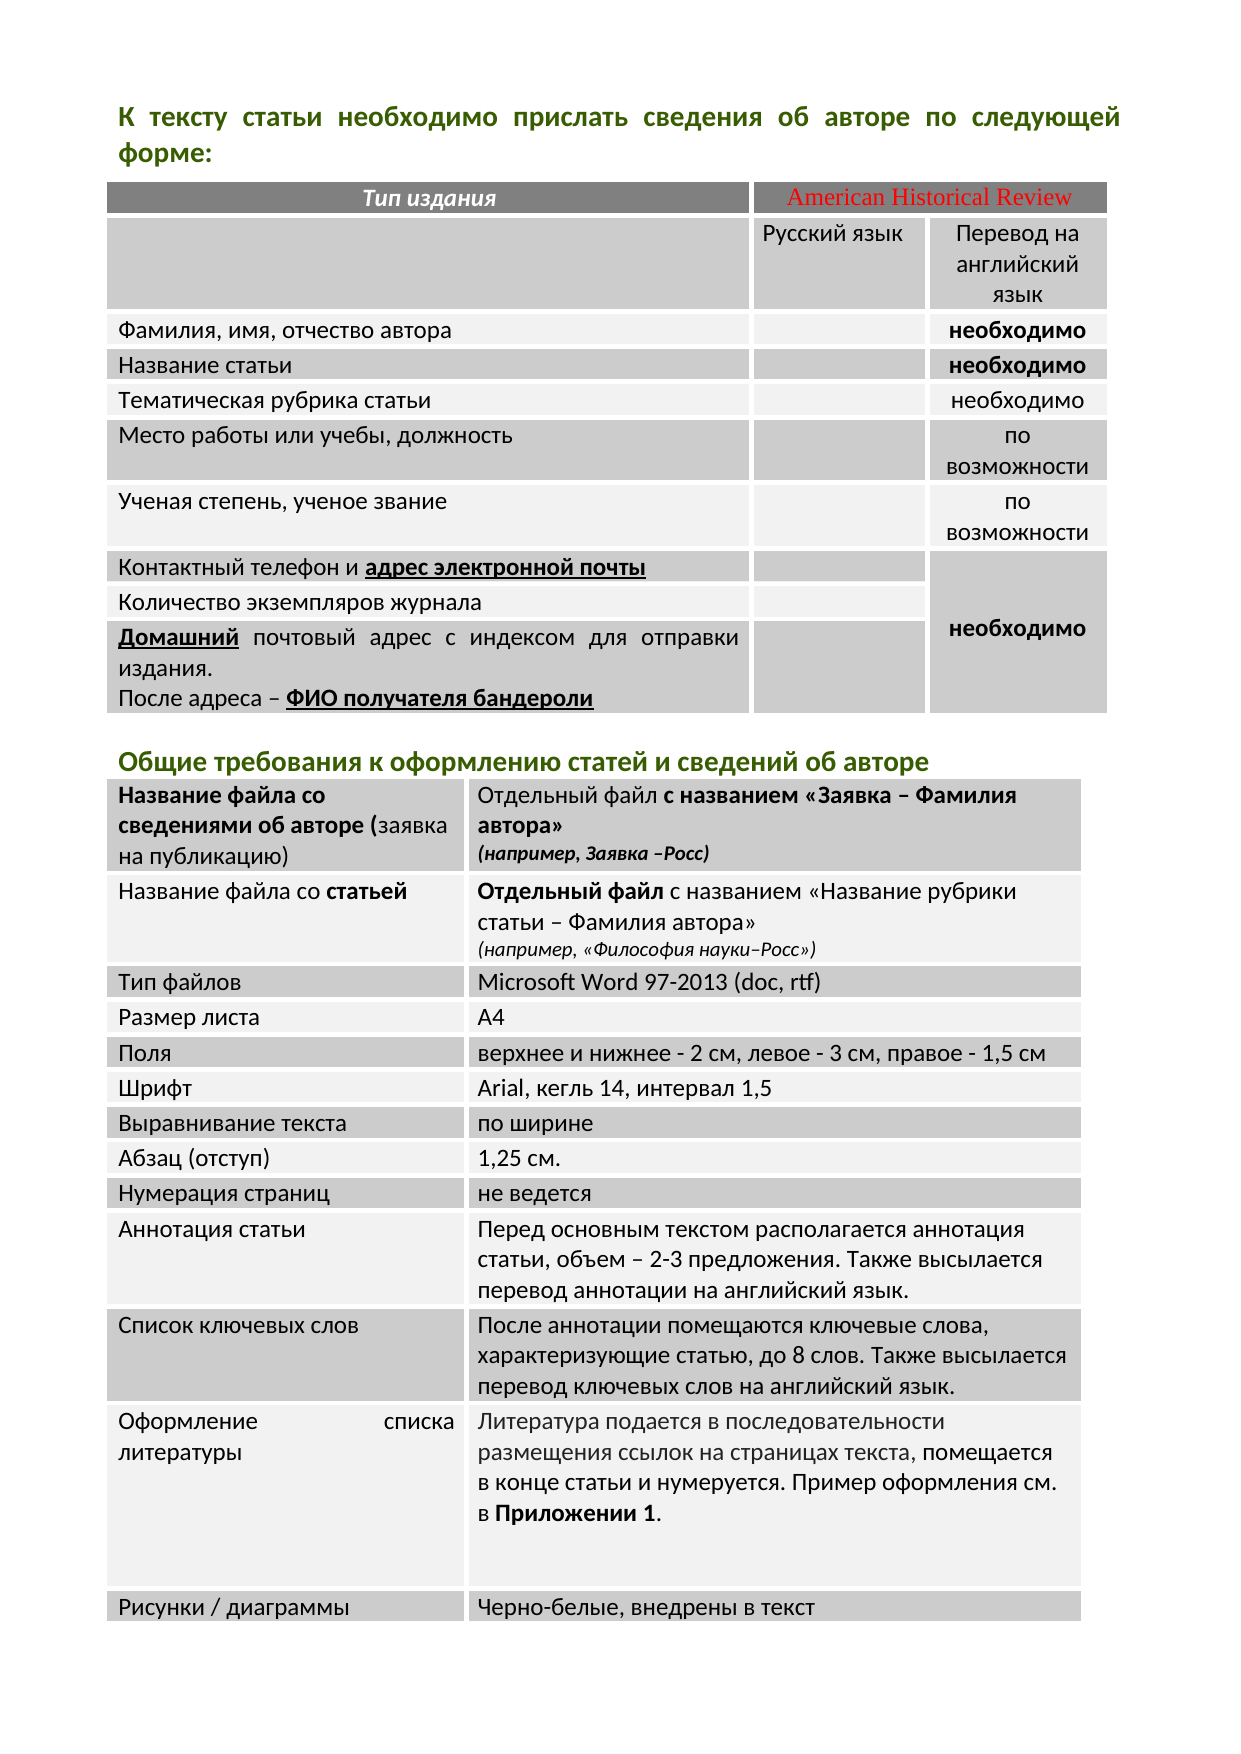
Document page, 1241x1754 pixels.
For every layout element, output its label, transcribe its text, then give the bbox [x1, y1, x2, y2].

table_cell Шрифт [107, 1072, 464, 1102]
table_cell [107, 218, 749, 309]
table_cell Тип файлов [107, 966, 464, 997]
table_cell [754, 551, 925, 581]
table_cell Список ключевых слов [107, 1309, 464, 1401]
table_cell Название файла со статьей [107, 875, 464, 962]
table_cell Перевод на английский язык [930, 218, 1107, 309]
table_cell Рисунки / диаграммы [107, 1591, 464, 1621]
table_header Отдельный файл с названием «Заявка – Фамилия автора» (например, Заявка –Росс) [469, 779, 1081, 871]
table_cell по ширине [469, 1107, 1081, 1138]
table_cell После аннотации помещаются ключевые слова, характеризующие статью, до 8 слов. Также высылается перевод ключевых слов на английский язык. [469, 1309, 1081, 1401]
table_cell Домашний почтовый адрес с индексом для отправки издания. После адреса – ФИО получателя бандероли [107, 621, 749, 713]
table_cell Поля [107, 1037, 464, 1067]
table_cell Перед основным текстом располагается аннотация статьи, объем – 2-3 предложения. Также высылается перевод аннотации на английский язык. [469, 1213, 1081, 1304]
table_cell Выравнивание текста [107, 1107, 464, 1138]
table_cell [754, 349, 925, 379]
table_cell по возможности [930, 420, 1107, 480]
table_cell Количество экземпляров журнала [107, 586, 749, 617]
table_cell Ученая степень, ученое звание [107, 485, 749, 546]
table_cell Черно-белые, внедрены в текст [469, 1591, 1081, 1621]
table_cell Русский язык [754, 218, 925, 309]
table_cell необходимо [930, 551, 1107, 713]
table_cell Отдельный файл с названием «Название рубрики статьи – Фамилия автора» (например, «Философия науки–Росс») [469, 875, 1081, 962]
table_cell . [469, 1142, 1081, 1173]
table_cell А4 [469, 1002, 1081, 1032]
table_cell Фамилия, имя, отчество автора [107, 314, 749, 344]
table_cell Размер листа [107, 1002, 464, 1032]
table_cell Литература подается в последовательности размещения ссылок на страницах текста, помещается в конце статьи и нумеруется. Пример оформления см. в Приложении 1. [469, 1405, 1081, 1586]
table_cell Нумерация страниц [107, 1178, 464, 1208]
table_cell Оформление списка литературы [107, 1405, 464, 1586]
table_cell [754, 384, 925, 415]
table_cell верхнее и нижнее - , левое - , правое - [469, 1037, 1081, 1067]
table_cell Microsoft Word 97-2013 (doc, rtf) [469, 966, 1081, 997]
table_cell Абзац (отступ) [107, 1142, 464, 1173]
table_cell [754, 586, 925, 617]
table_cell Название статьи [107, 349, 749, 379]
table_cell по возможности [930, 485, 1107, 546]
table_header Название файла со сведениями об авторе (заявка на публикацию) [107, 779, 464, 871]
table_cell не ведется [469, 1178, 1081, 1208]
table_cell [754, 314, 925, 344]
text К тексту статьи необходимо прислать сведения об авторе по следующей форме: [118, 98, 1122, 170]
table_cell необходимо [930, 349, 1107, 379]
table_cell необходимо [930, 384, 1107, 415]
text Общие требования к оформлению статей и сведений об авторе [118, 743, 1122, 779]
table_cell Место работы или учебы, должность [107, 420, 749, 480]
table_cell необходимо [930, 314, 1107, 344]
table_header Тип издания [107, 182, 749, 213]
table_cell Аннотация статьи [107, 1213, 464, 1304]
table_cell [754, 420, 925, 480]
table_cell Тематическая рубрика статьи [107, 384, 749, 415]
table_cell Контактный телефон и адрес электронной почты [107, 551, 749, 581]
table_cell Arial, кегль 14, интервал 1,5 [469, 1072, 1081, 1102]
table_header American Historical Review [754, 182, 1107, 213]
table_cell [754, 621, 925, 713]
table_cell [754, 485, 925, 546]
